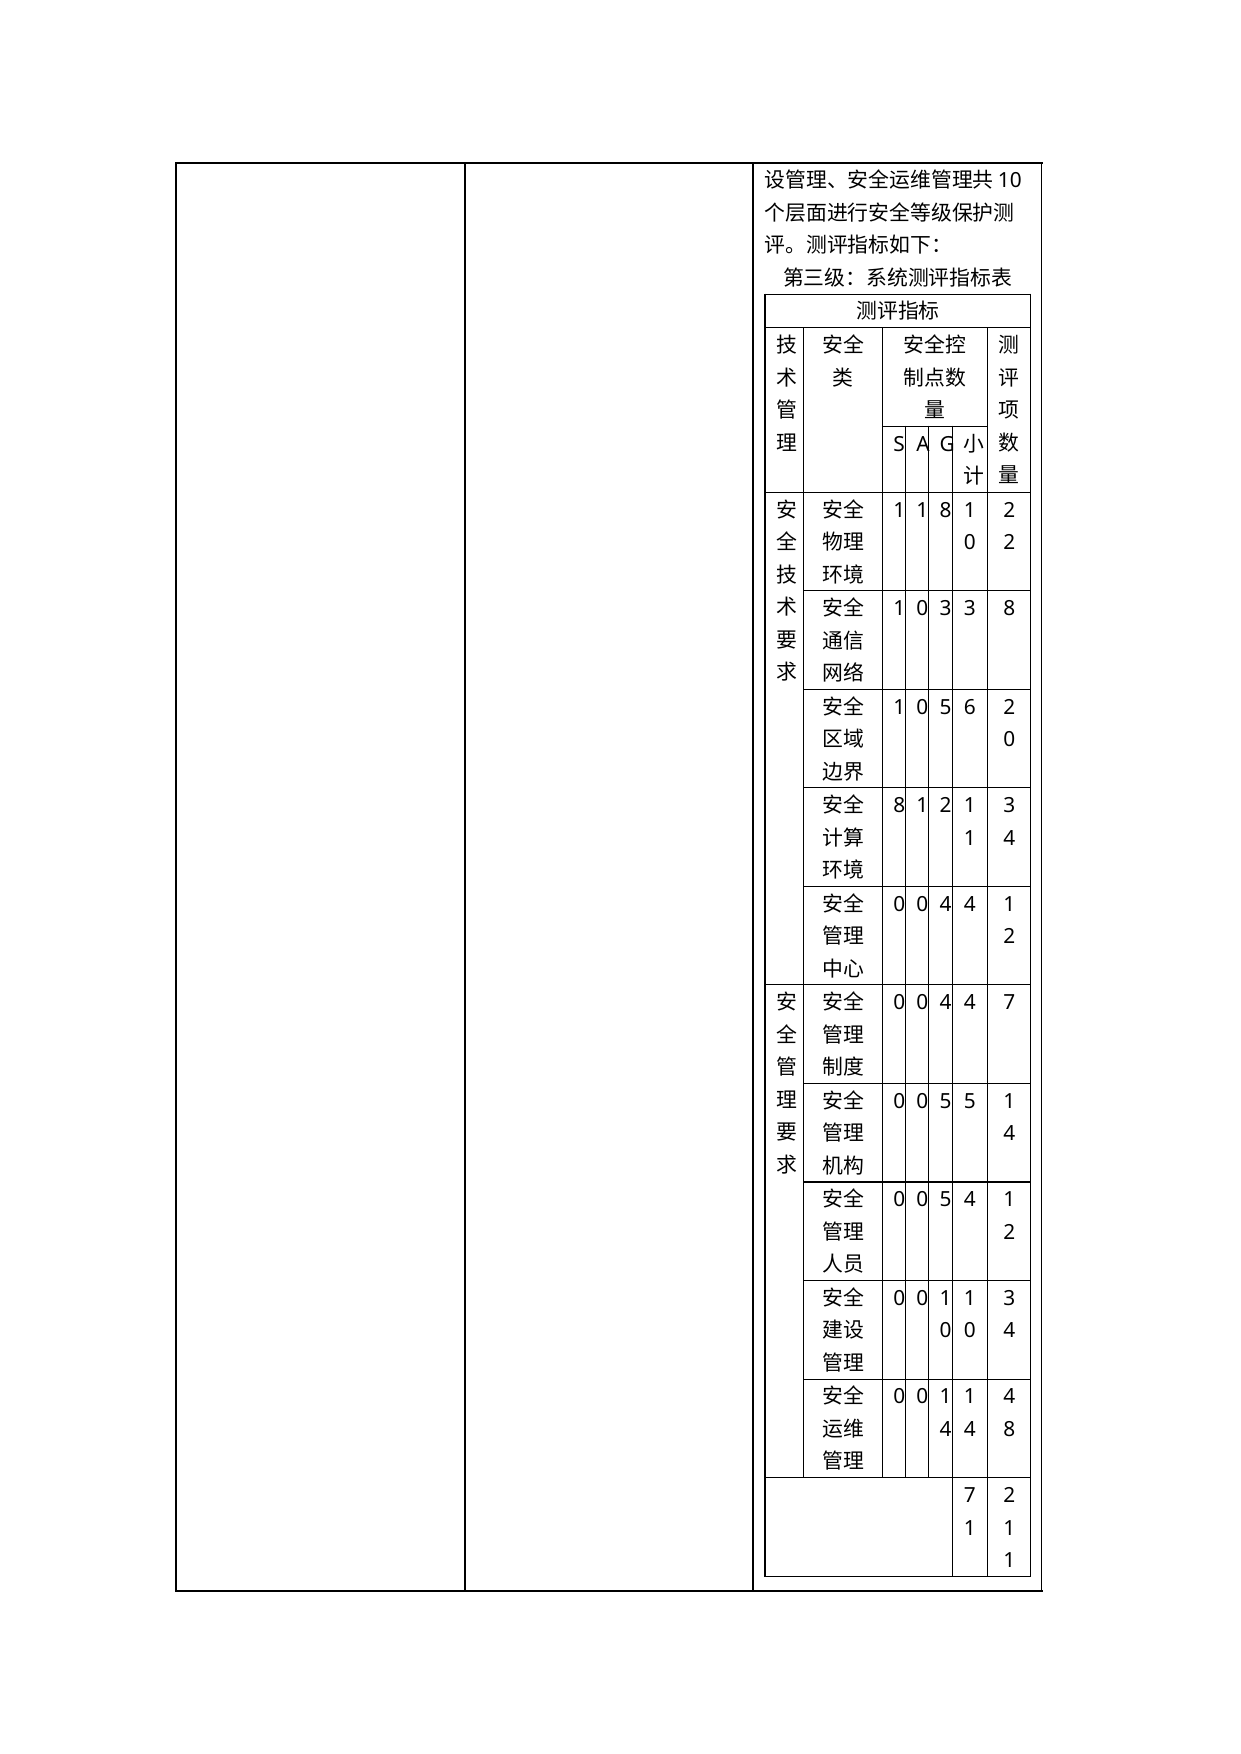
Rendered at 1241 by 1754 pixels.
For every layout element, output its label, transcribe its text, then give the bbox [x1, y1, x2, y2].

table_cell 1 [177, 164, 464, 1590]
table_cell [466, 164, 752, 1590]
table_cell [754, 164, 1041, 1590]
